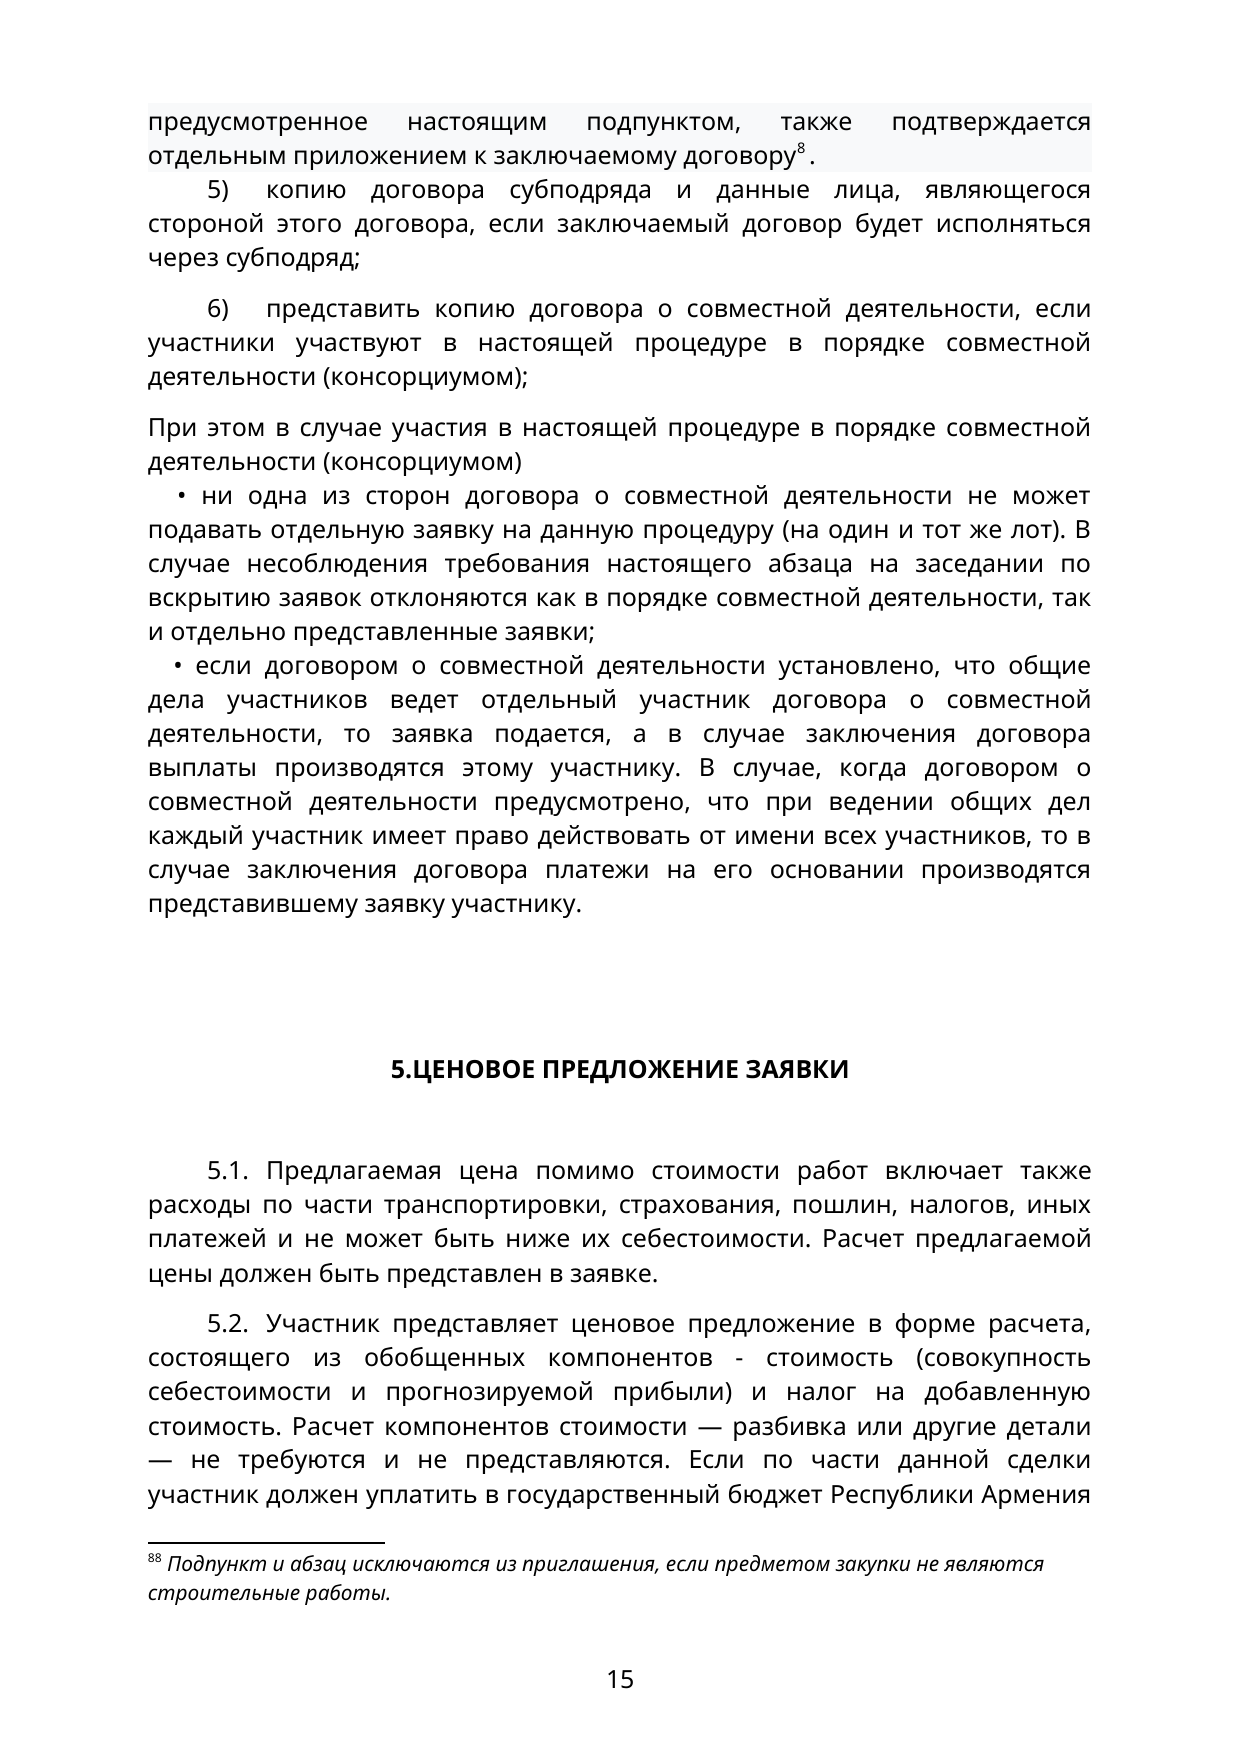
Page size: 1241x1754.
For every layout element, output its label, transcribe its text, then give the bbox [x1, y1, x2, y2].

text • ни одна из сторон договора о совместной деятельности не может подавать отдельную заявку на данную процедуру (на один и тот же лот). В случае несоблюдения требования настоящего абзаца на заседании по вскрытию заявок отклоняются как в порядке совместной деятельности, так и отдельно представленные заявки; [148, 477, 1092, 648]
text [148, 103, 1092, 172]
text При этом в случае участия в настоящей процедуре в порядке совместной деятельности (консорциумом) [148, 409, 1092, 477]
text 5.1. Предлагаемая цена помимо стоимости работ включает также расходы по части транспортировки, страхования, пошлин, налогов, иных платежей и не может быть ниже их себестоимости. Расчет предлагаемой цены должен быть представлен в заявке. [148, 1153, 1092, 1289]
text 5.ЦЕНОВОЕ ПРЕДЛОЖЕНИЕ ЗАЯВКИ [148, 1052, 1092, 1086]
text • если договором о совместной деятельности установлено, что общие дела участников ведет отдельный участник договора о совместной деятельности, то заявка подается, а в случае заключения договора выплаты производятся этому участнику. В случае, когда договором о совместной деятельности предусмотрено, что при ведении общих дел каждый участник имеет право действовать от имени всех участников, то в случае заключения договора платежи на его основании производятся представившему заявку участнику. [148, 648, 1092, 920]
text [148, 1306, 1092, 1510]
text 6) представить копию договора о совместной деятельности, если участники участвуют в настоящей процедуре в порядке совместной деятельности (консорциумом); [148, 290, 1092, 393]
text 5) копию договора субподряда и данные лица, являющегося стороной этого договора, если заключаемый договор будет исполняться через субподряд; [148, 172, 1092, 274]
